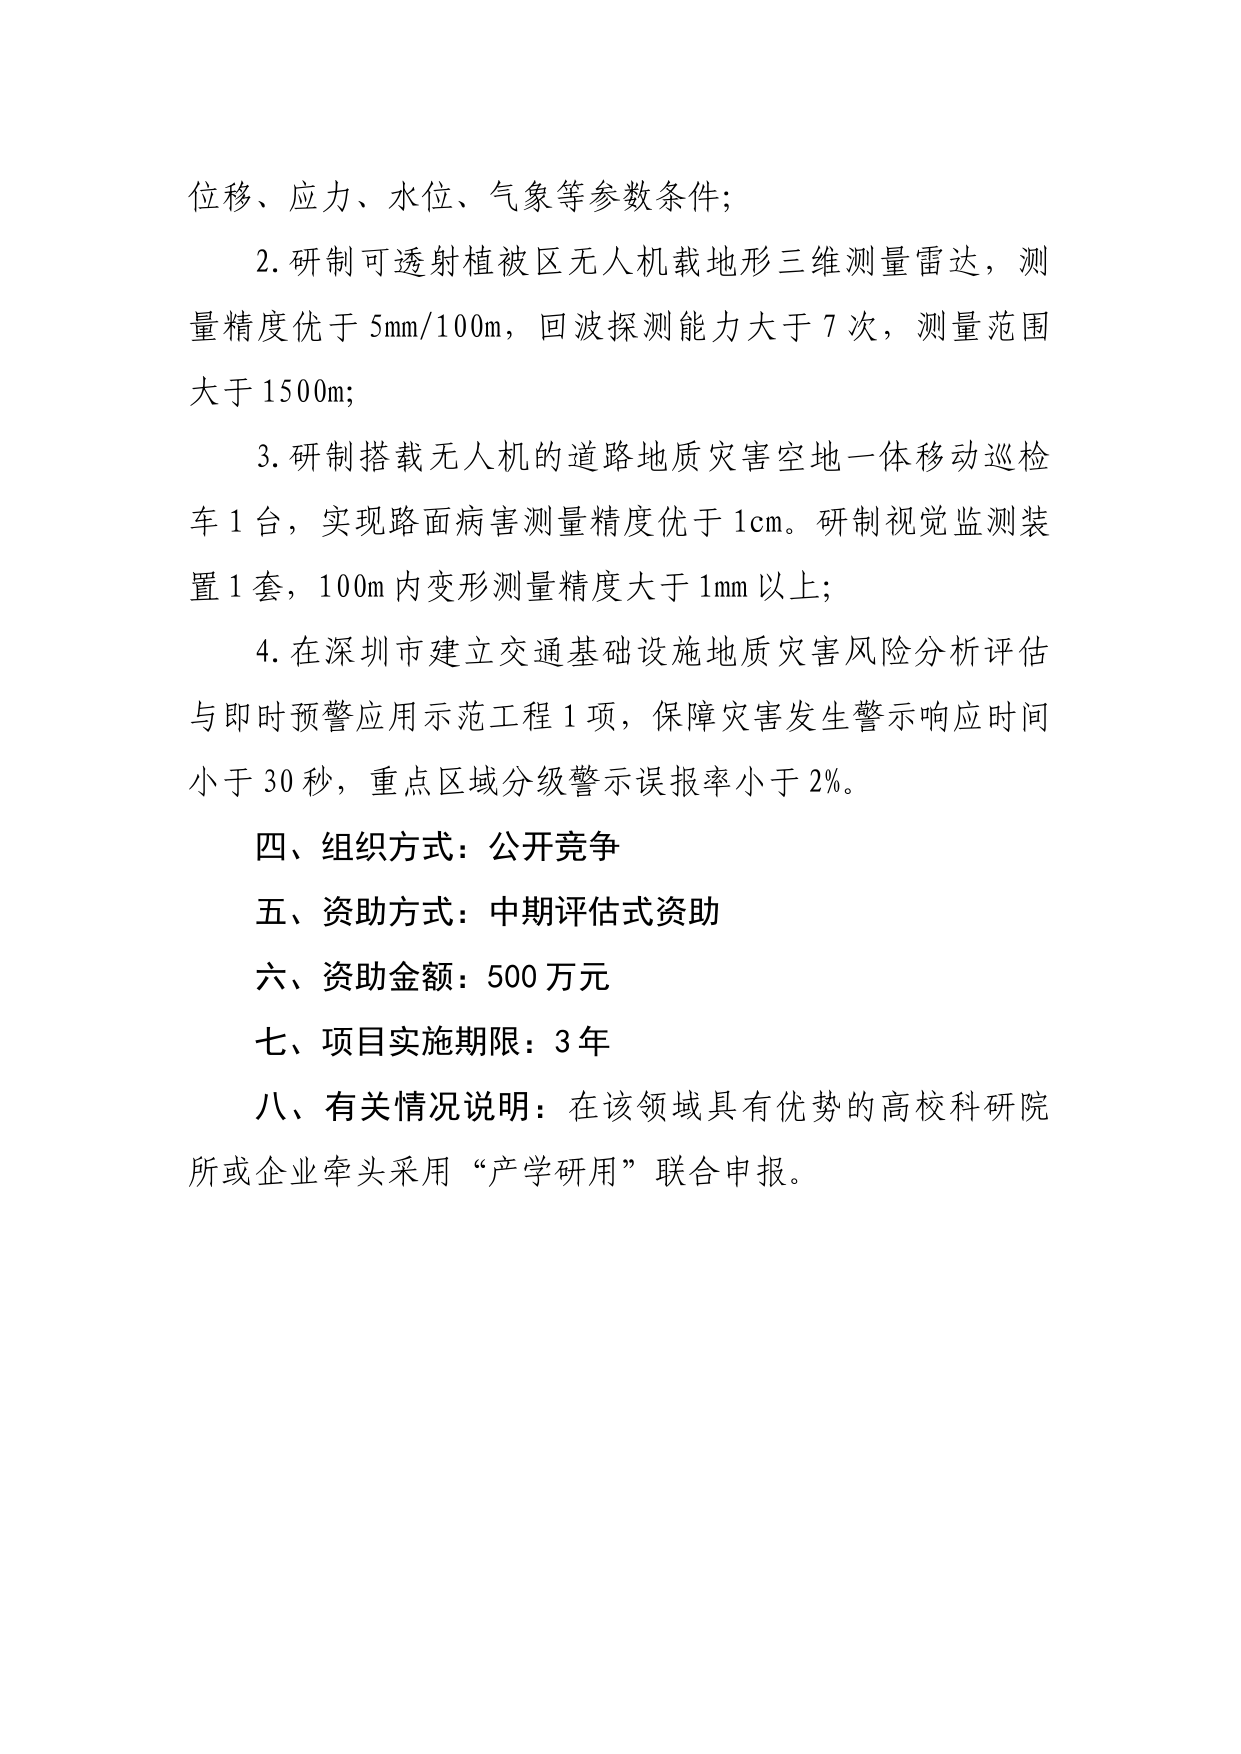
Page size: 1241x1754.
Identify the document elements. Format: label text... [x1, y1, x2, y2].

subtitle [187, 162, 1053, 227]
subtitle 四、组织方式：公开竞争 [187, 812, 1053, 877]
subtitle 4.在深圳市建立交通基础设施地质灾害风险分析评估与即时预警应用示范工程1项，保障灾害发生警示响应时间小于30秒，重点区域分级警示误报率小于2%。 [187, 617, 1053, 812]
subtitle 2.研制可透射植被区无人机载地形三维测量雷达，测量精度优于5mm/100m，回波探测能力大于7次，测量范围大于1500m； [187, 227, 1053, 422]
subtitle 七、项目实施期限：3年 [187, 1007, 1053, 1072]
subtitle 六、资助金额：500万元 [187, 942, 1053, 1007]
subtitle 五、资助方式：中期评估式资助 [187, 877, 1053, 942]
subtitle 八、有关情况说明：在该领域具有优势的高校科研院所或企业牵头采用“产学研用”联合申报。 [187, 1072, 1053, 1202]
subtitle 3.研制搭载无人机的道路地质灾害空地一体移动巡检车1台，实现路面病害测量精度优于1cm。研制视觉监测装置1套，100m内变形测量精度大于1mm以上； [187, 422, 1053, 617]
